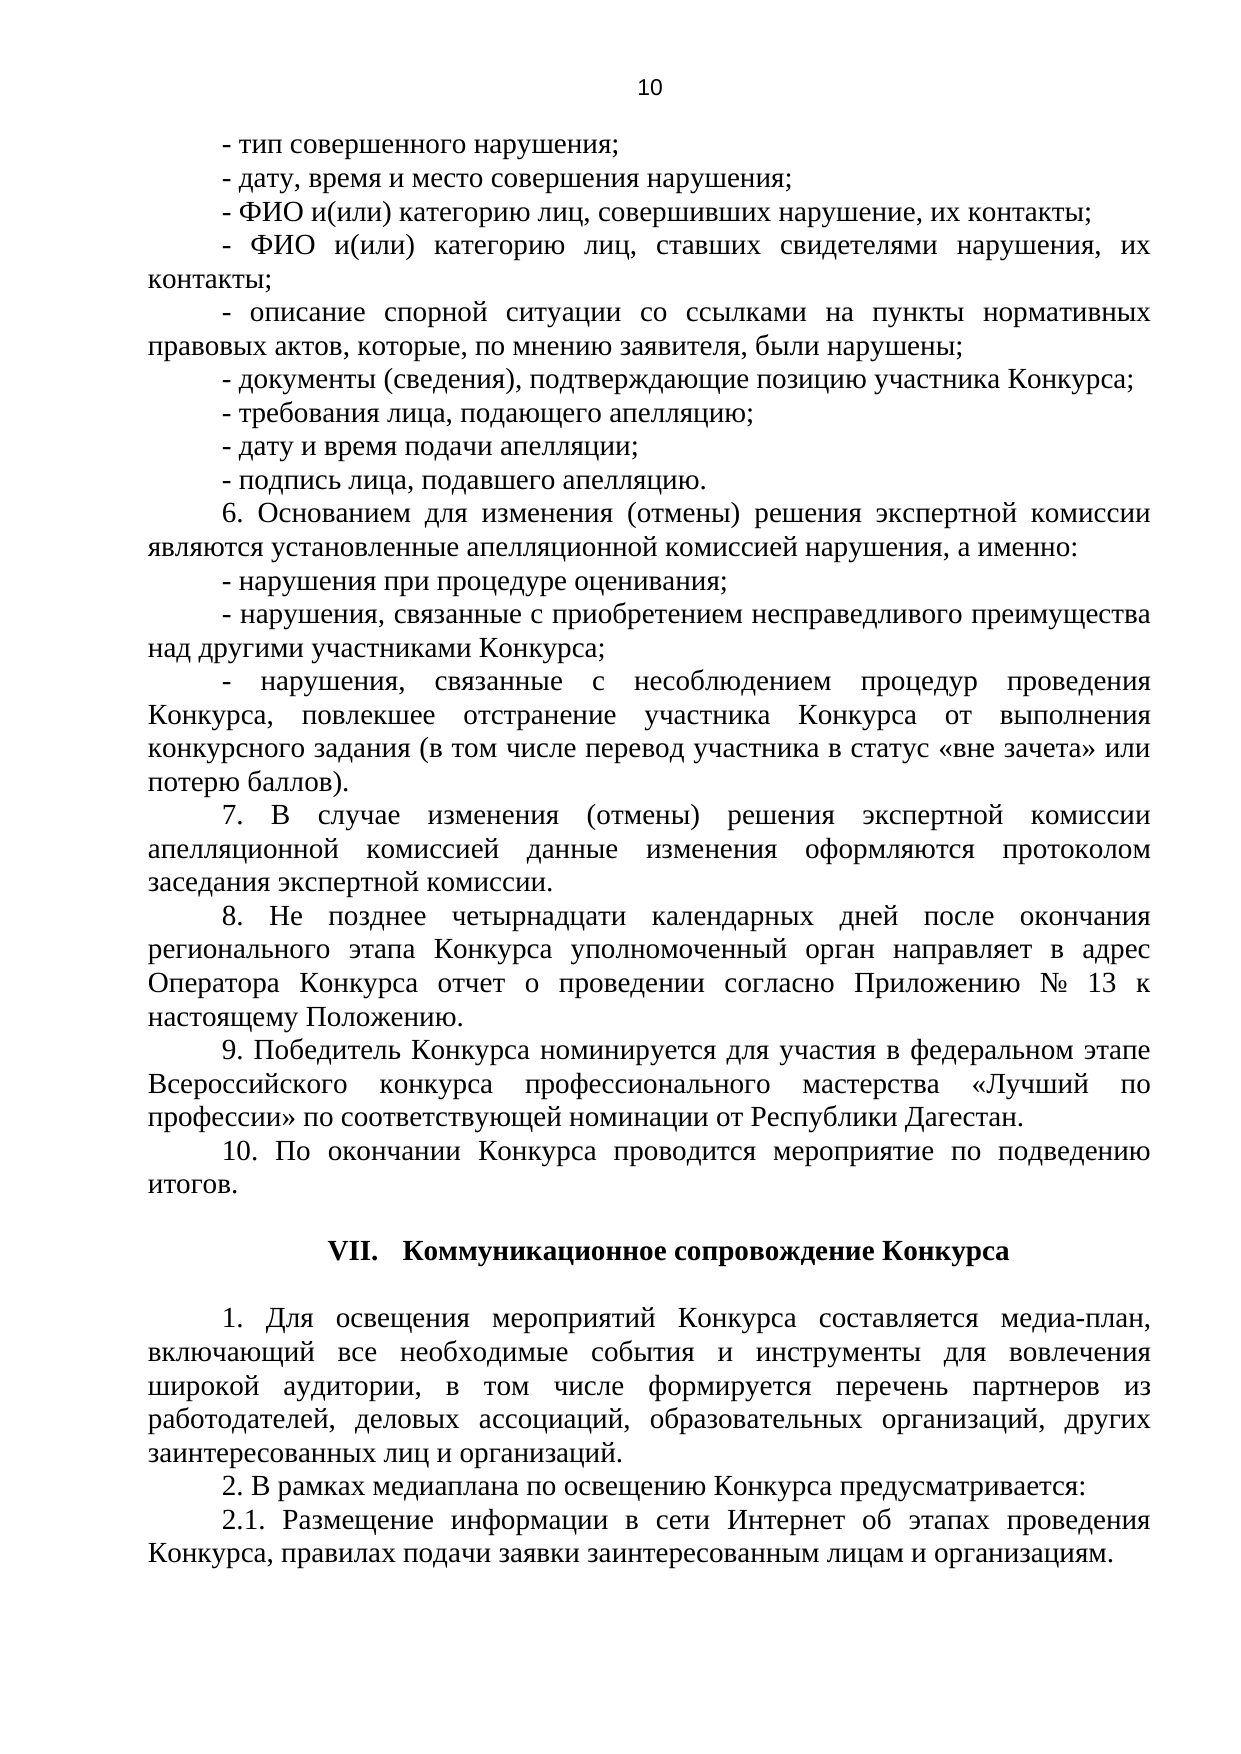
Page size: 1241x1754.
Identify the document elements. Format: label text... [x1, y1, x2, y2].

text - тип совершенного нарушения; [148, 127, 1152, 160]
text - дату и время подачи апелляции; [148, 428, 1152, 462]
text - нарушения при процедуре оценивания; [148, 563, 1152, 596]
text 2. В рамках медиаплана по освещению Конкурса предусматривается: [148, 1468, 1152, 1502]
text - описание спорной ситуации со ссылками на пункты нормативных правовых актов, которые, по мнению заявителя, были нарушены; [148, 294, 1152, 361]
text 2.1. Размещение информации в сети Интернет об этапах проведения Конкурса, правилах подачи заявки заинтересованным лицам и организациям. [148, 1502, 1152, 1569]
text 7. В случае изменения (отмены) решения экспертной комиссии апелляционной комиссией данные изменения оформляются протоколом заседания экспертной комиссии. [148, 797, 1152, 898]
text 8. Не позднее четырнадцати календарных дней после окончания регионального этапа Конкурса уполномоченный орган направляет в адрес Оператора Конкурса отчет о проведении согласно Приложению № 13 к настоящему Положению. [148, 898, 1152, 1032]
text - ФИО и(или) категорию лиц, ставших свидетелями нарушения, их контакты; [148, 227, 1152, 294]
text - дату, время и место совершения нарушения; [148, 160, 1152, 194]
text - подпись лица, подавшего апелляцию. [148, 462, 1152, 496]
list Коммуникационное сопровождение Конкурса [185, 1233, 1152, 1267]
text 1. Для освещения мероприятий Конкурса составляется медиа-план, включающий все необходимые события и инструменты для вовлечения широкой аудитории, в том числе формируется перечень партнеров из работодателей, деловых ассоциаций, образовательных организаций, других заинтересованных лиц и организаций. [148, 1301, 1152, 1468]
text - нарушения, связанные с приобретением несправедливого преимущества над другими участниками Конкурса; [148, 596, 1152, 663]
text 6. Основанием для изменения (отмены) решения экспертной комиссии являются установленные апелляционной комиссией нарушения, а именно: [148, 496, 1152, 563]
text - требования лица, подающего апелляцию; [148, 395, 1152, 428]
text - нарушения, связанные с несоблюдением процедур проведения Конкурса, повлекшее отстранение участника Конкурса от выполнения конкурсного задания (в том числе перевод участника в статус «вне зачета» или потерю баллов). [148, 663, 1152, 797]
text - документы (сведения), подтверждающие позицию участника Конкурса; [148, 361, 1152, 395]
text 9. Победитель Конкурса номинируется для участия в федеральном этапе Всероссийского конкурса профессионального мастерства «Лучший по профессии» по соответствующей номинации от Республики Дагестан. [148, 1032, 1152, 1133]
text 10. По окончании Конкурса проводится мероприятие по подведению итогов. [148, 1133, 1152, 1200]
text - ФИО и(или) категорию лиц, совершивших нарушение, их контакты; [148, 194, 1152, 227]
